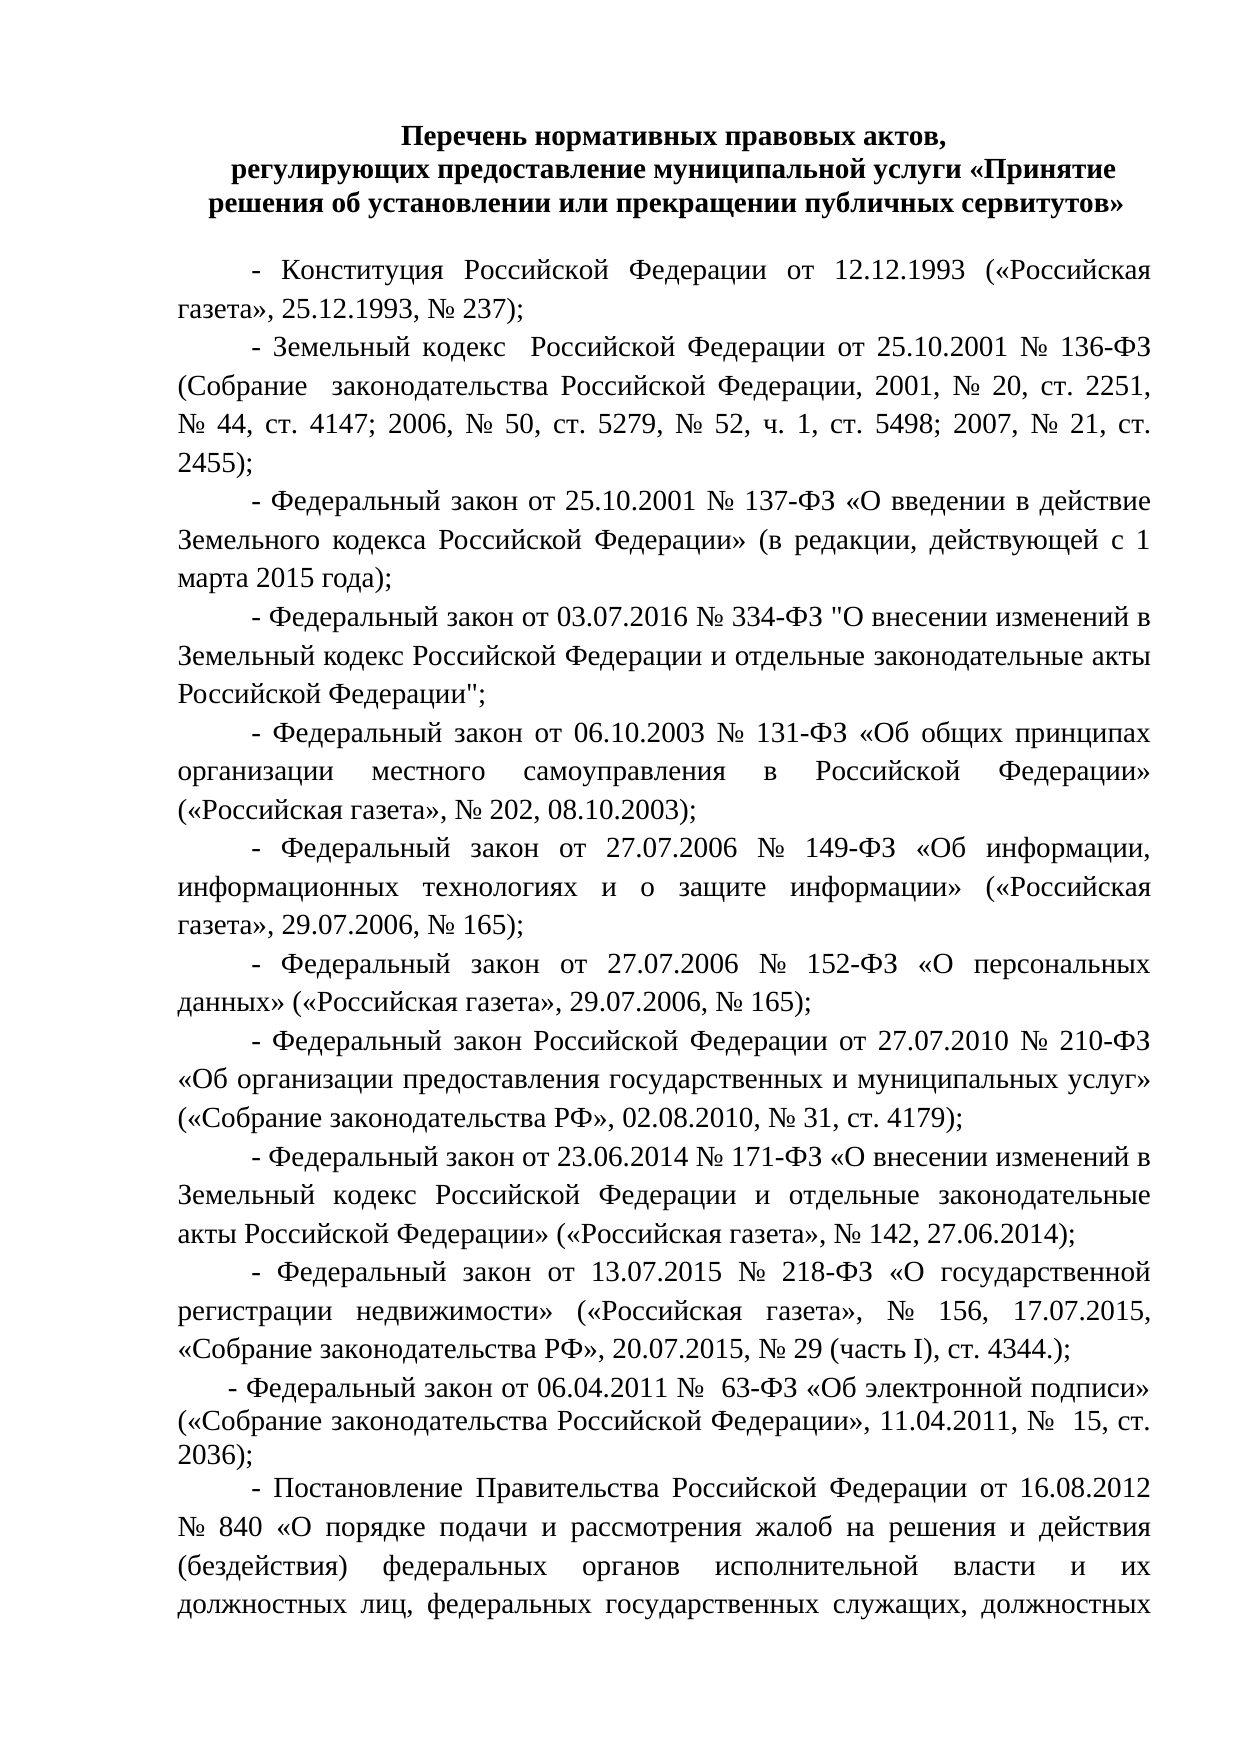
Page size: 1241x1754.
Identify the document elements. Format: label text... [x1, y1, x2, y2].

text - Федеральный закон от 06.04.2011 № 63-ФЗ «Об электронной подписи» («Собрание законодательства Российской Федерации», 11.04.2011, № 15, ст. 2036); [177, 1370, 1152, 1471]
text - Федеральный закон от 23.06.2014 № 171-ФЗ «О внесении изменений в Земельный кодекс Российской Федерации и отдельные законодательные акты Российской Федерации» («Российская газета», № 142, 27.06.2014); [177, 1139, 1152, 1249]
text - Земельный кодекс Российской Федерации от 25.10.2001 № 136-ФЗ (Собрание законодательства Российской Федерации, 2001, № 20, ст. 2251, № 44, ст. 4147; 2006, № 50, ст. 5279, № 52, ч. 1, ст. 5498; 2007, № 21, ст. 2455); [177, 329, 1152, 478]
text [177, 1471, 1152, 1620]
list регулирующих предоставление муниципальной услуги «Принятие решения об установлении или прекращении публичных сервитутов» [181, 152, 1152, 219]
text - Федеральный закон от 03.07.2016 № 334-ФЗ "О внесении изменений в Земельный кодекс Российской Федерации и отдельные законодательные акты Российской Федерации"; [177, 599, 1152, 710]
text - Федеральный закон от 27.07.2006 № 149-ФЗ «Об информации, информационных технологиях и о защите информации» («Российская газета», 29.07.2006, № 165); [177, 830, 1152, 941]
list Перечень нормативных правовых актов, [181, 118, 1152, 152]
text - Федеральный закон от 25.10.2001 № 137-ФЗ «О введении в действие Земельного кодекса Российской Федерации» (в редакции, действующей с 1 марта 2015 года); [177, 483, 1152, 594]
text - Федеральный закон от 27.07.2006 № 152-ФЗ «О персональных данных» («Российская газета», 29.07.2006, № 165); [177, 946, 1152, 1018]
text - Федеральный закон от 13.07.2015 № 218-ФЗ «О государственной регистрации недвижимости» («Российская газета», № 156, 17.07.2015, «Собрание законодательства РФ», 20.07.2015, № 29 (часть I), ст. 4344.); [177, 1254, 1152, 1365]
text - Конституция Российской Федерации от 12.12.1993 («Российская газета», 25.12.1993, № 237); [177, 252, 1152, 324]
text - Федеральный закон Российской Федерации от 27.07.2010 № 210-ФЗ «Об организации предоставления государственных и муниципальных услуг» («Собрание законодательства РФ», 02.08.2010, № 31, ст. 4179); [177, 1023, 1152, 1134]
text - Федеральный закон от 06.10.2003 № 131-ФЗ «Об общих принципах организации местного самоуправления в Российской Федерации» («Российская газета», № 202, 08.10.2003); [177, 715, 1152, 825]
